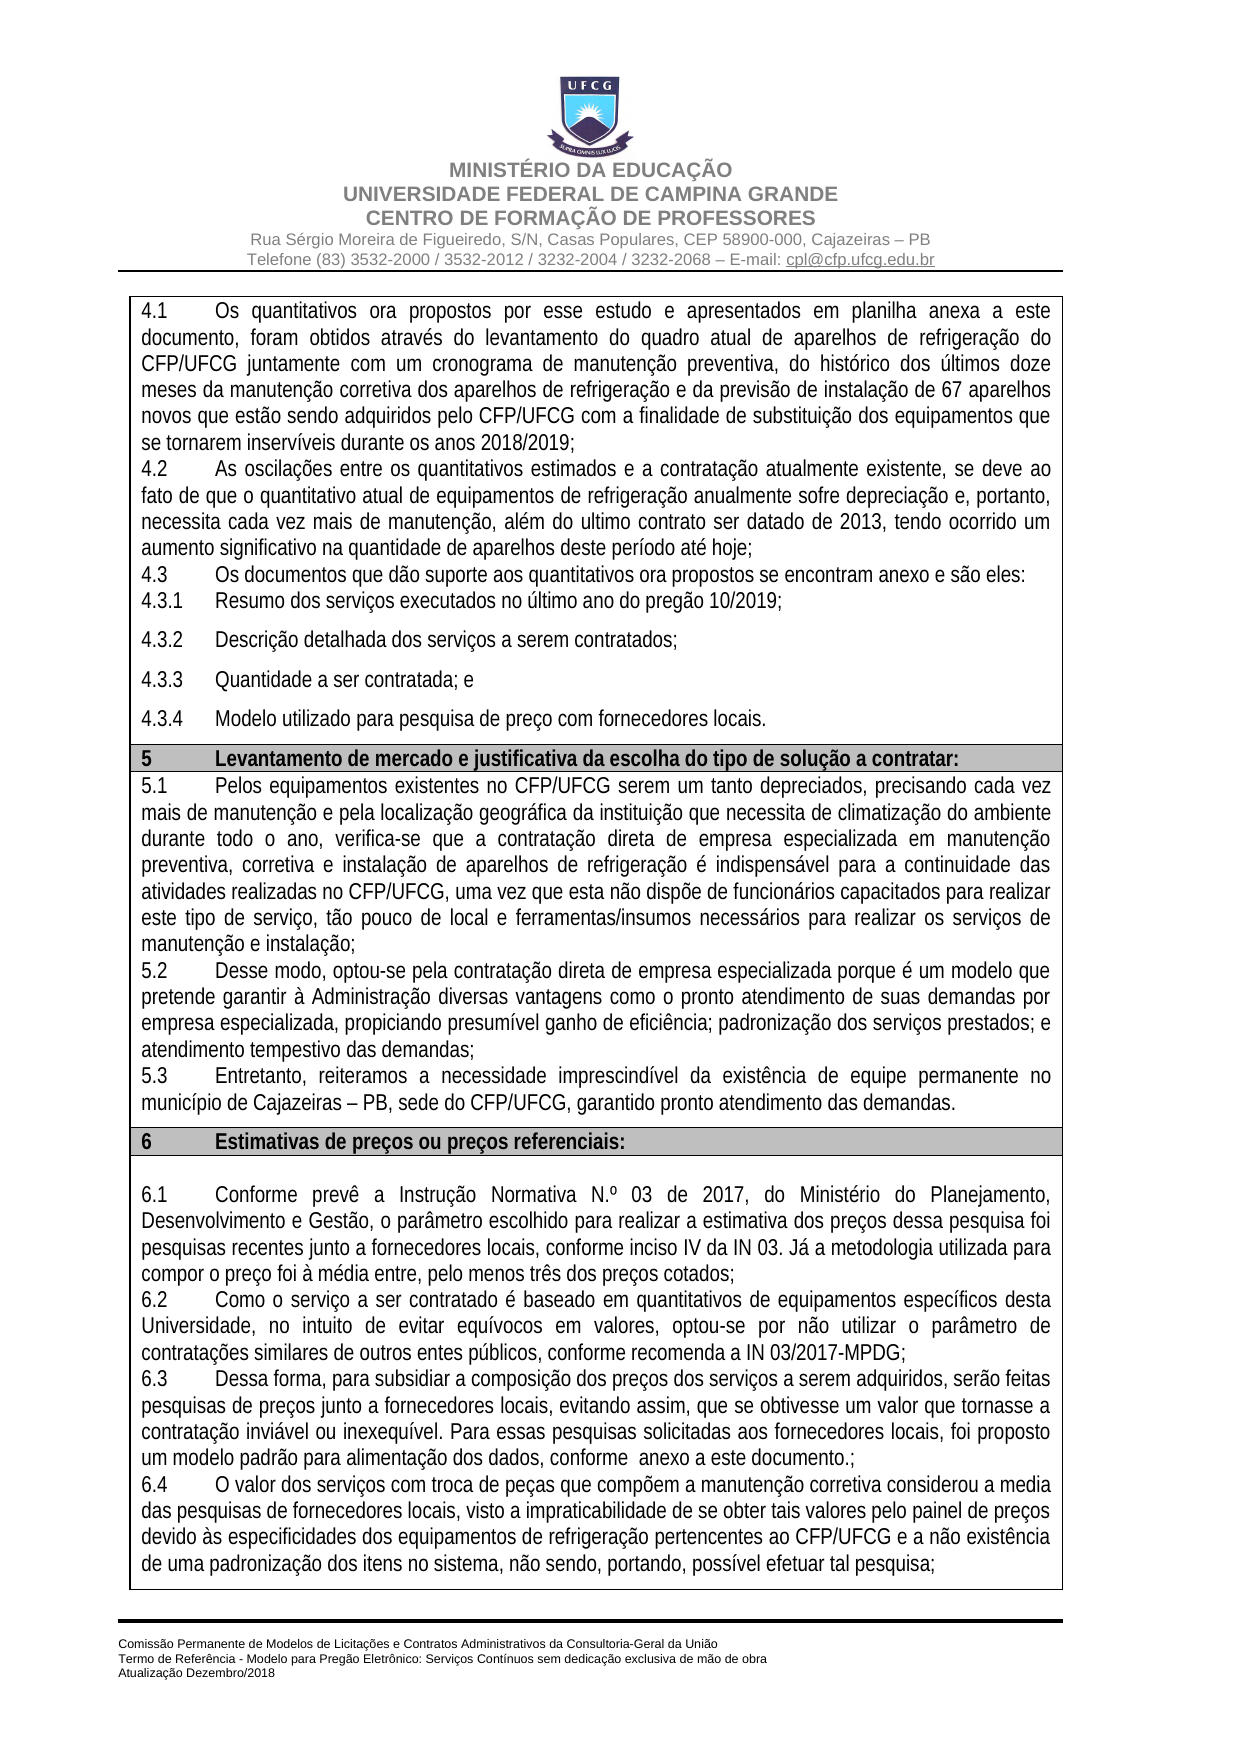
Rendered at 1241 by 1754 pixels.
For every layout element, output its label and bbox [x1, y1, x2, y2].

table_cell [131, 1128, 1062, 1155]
picture [546, 73, 636, 159]
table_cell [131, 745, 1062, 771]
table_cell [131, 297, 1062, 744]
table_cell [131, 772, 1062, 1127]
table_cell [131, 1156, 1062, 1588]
